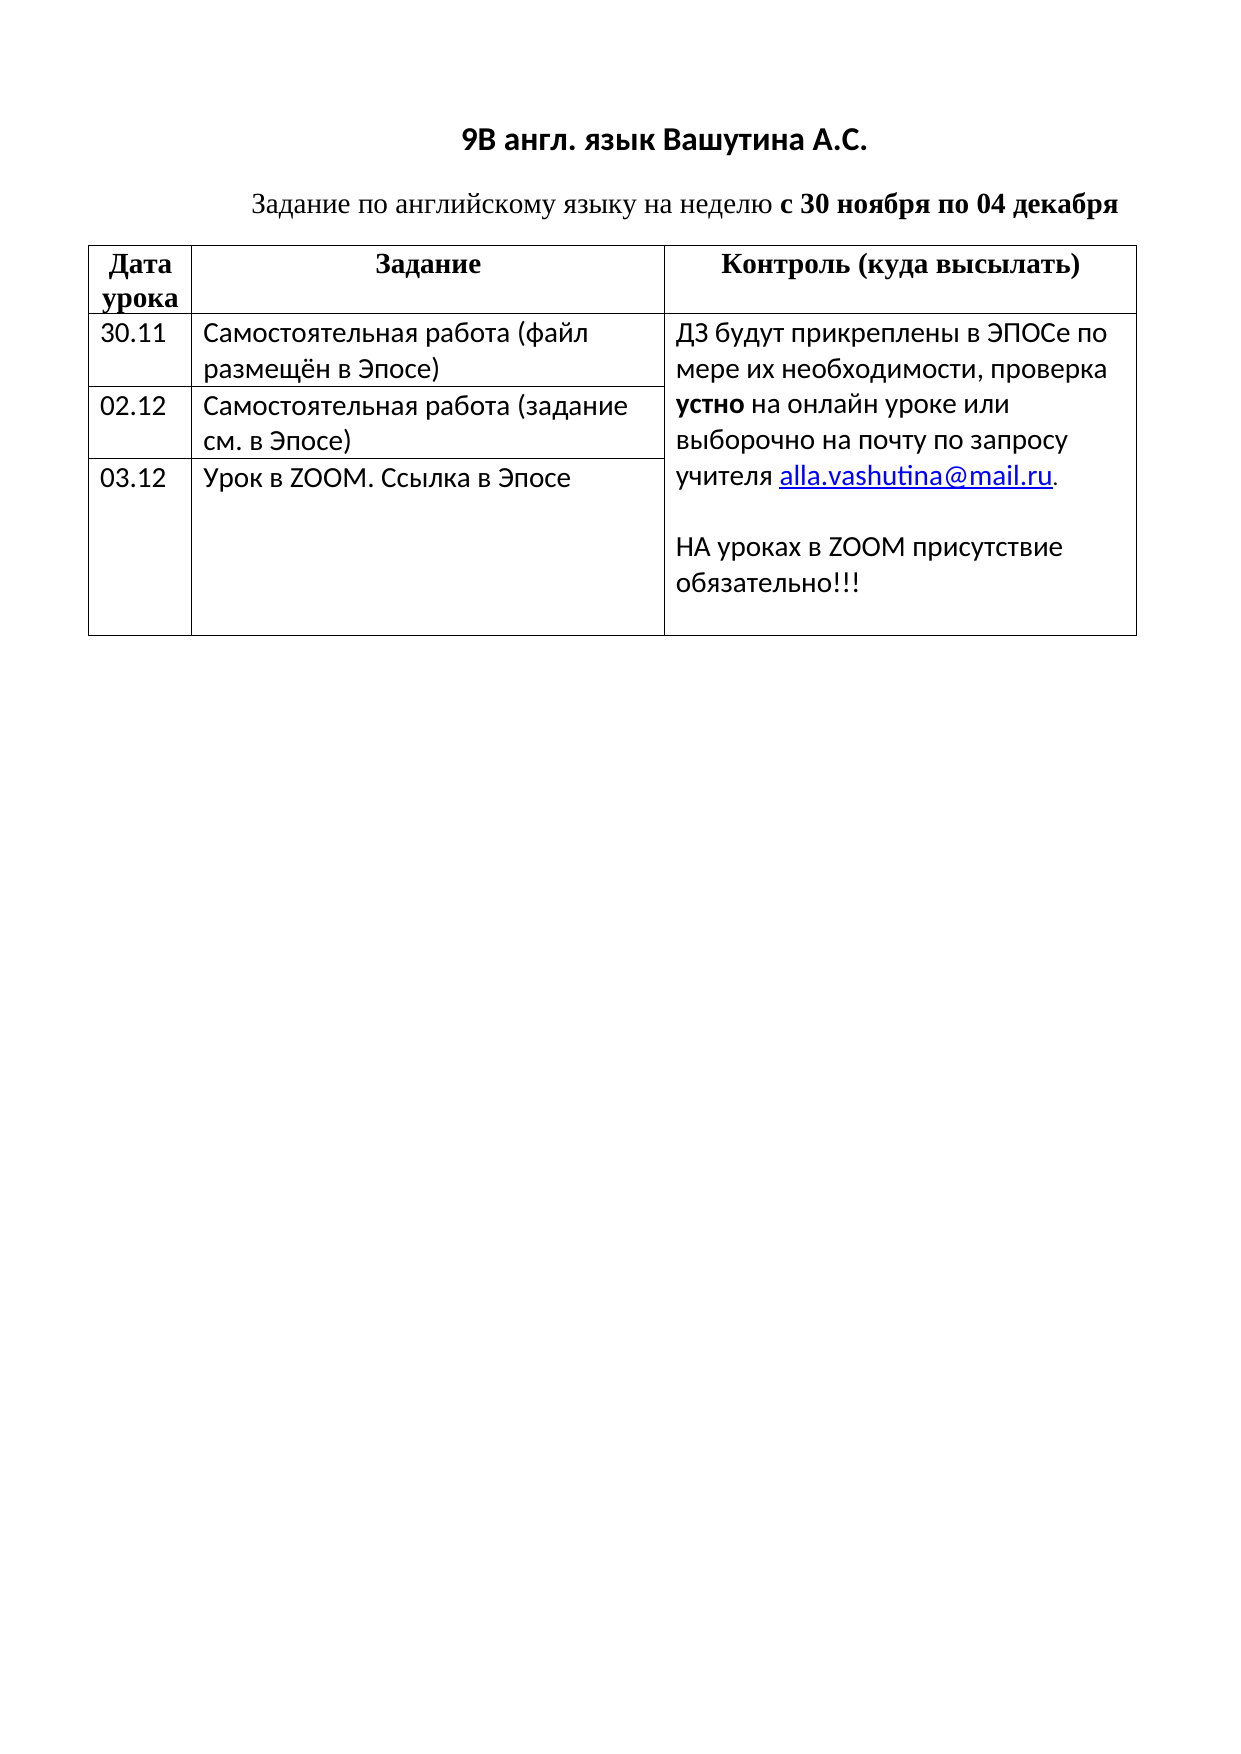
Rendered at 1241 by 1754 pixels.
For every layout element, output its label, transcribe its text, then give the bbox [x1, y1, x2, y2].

text Задание по английскому языку на неделю с 30 ноября по 04 декабря [177, 186, 1152, 219]
table_cell Самостоятельная работа (задание см. в Эпосе) [352, 387, 664, 458]
table_cell 30.11 [89, 314, 191, 386]
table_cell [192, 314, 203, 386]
table_header Дата урока [89, 246, 191, 313]
table_cell 03.12 [89, 459, 191, 635]
table_header Контроль (куда высылать) [665, 246, 1136, 313]
table_header Задание [192, 246, 664, 313]
text 9В англ. язык Вашутина А.С. [177, 118, 1152, 159]
table_cell Урок в ZOOM. Ссылка в Эпосе [192, 459, 664, 635]
table_cell 02.12 [89, 387, 191, 458]
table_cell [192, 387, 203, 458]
table_cell ДЗ будут прикреплены в ЭПОСе по мере их необходимости, проверка устно на онлайн уроке или выборочно на почту по запросу учителя alla.vashutina@mail.ru. НА уроках в ZOOM присутствие обязательно!!! [665, 314, 1136, 635]
table_cell Самостоятельная работа (файл размещён в Эпосе) [440, 314, 664, 386]
